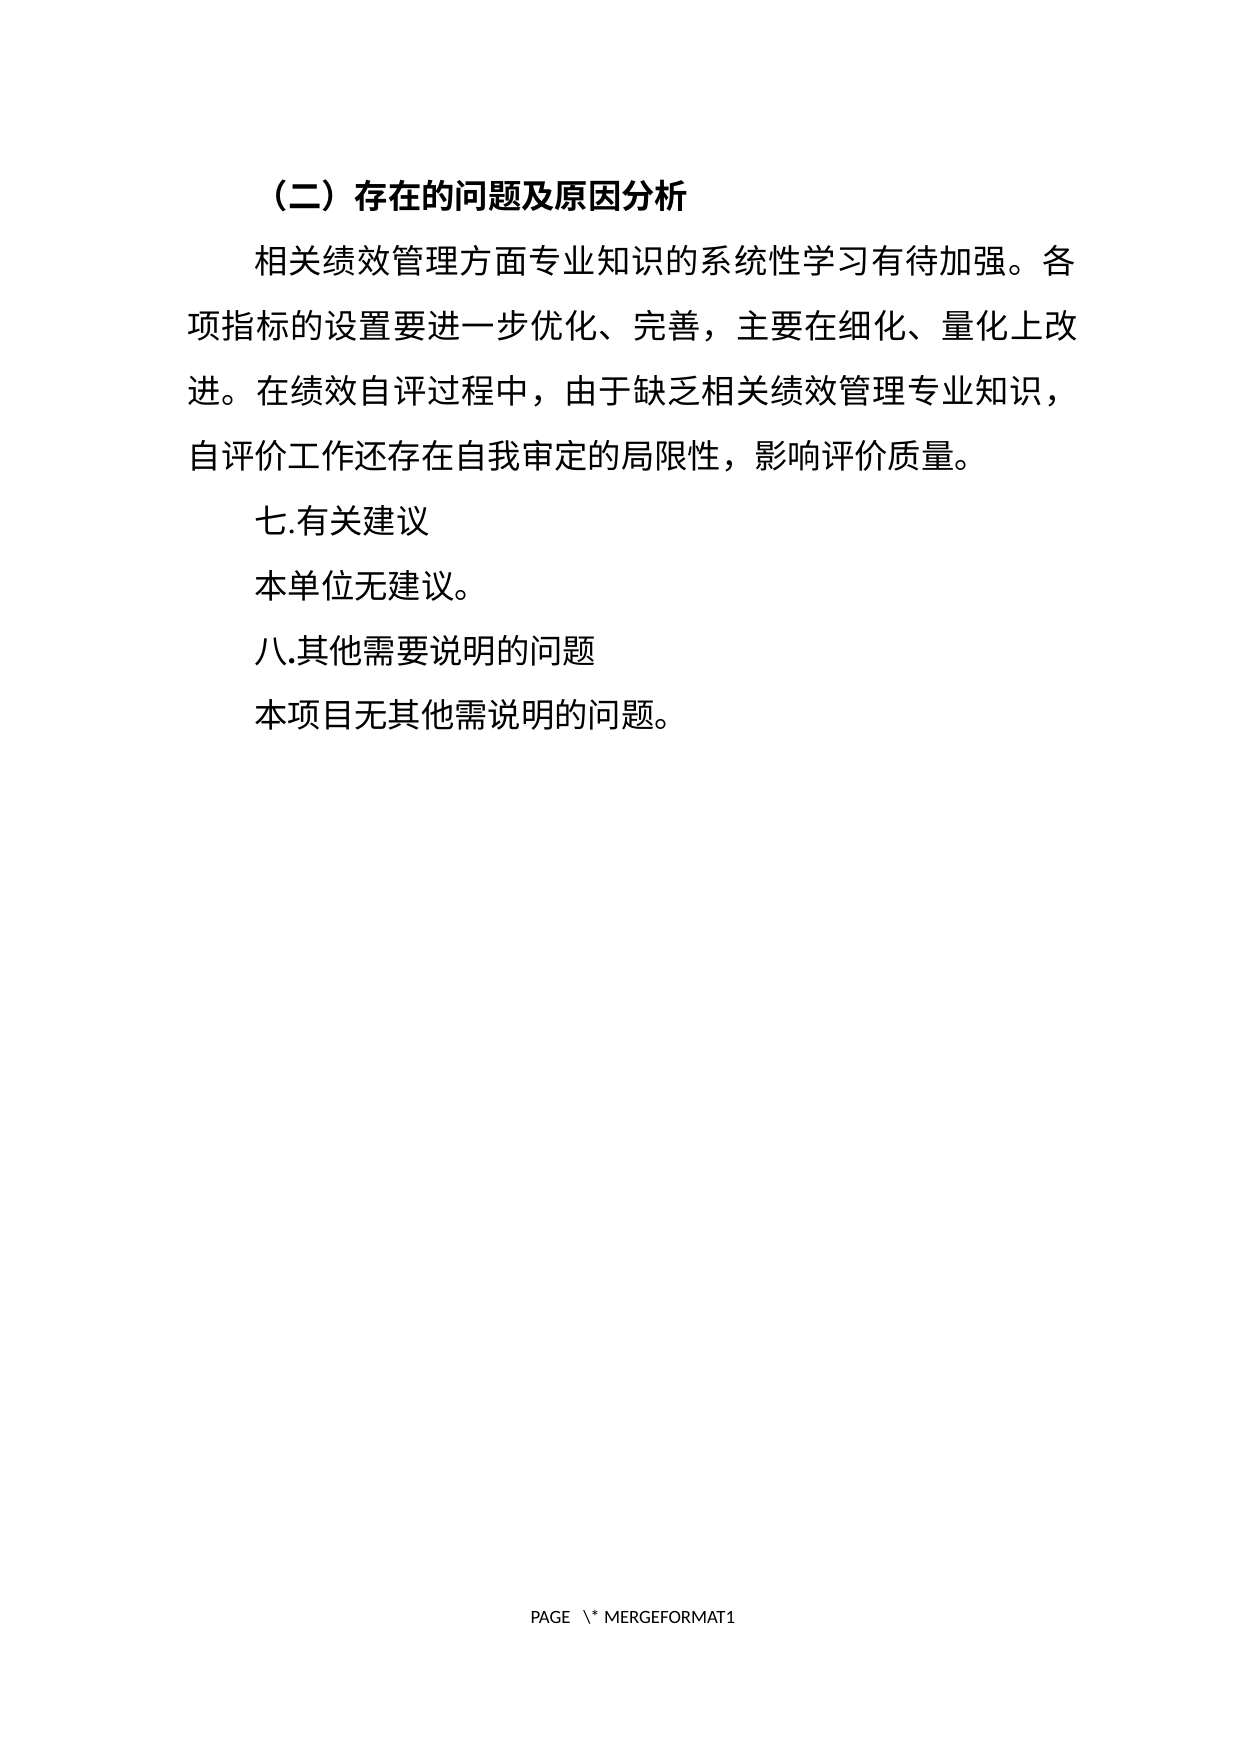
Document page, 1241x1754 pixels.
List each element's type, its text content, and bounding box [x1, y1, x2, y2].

text 本项目无其他需说明的问题。 [187, 682, 1078, 747]
text 七.有关建议 [187, 487, 1078, 552]
text 本单位无建议。 [187, 552, 1078, 617]
text （二）存在的问题及原因分析 [187, 162, 1078, 227]
text 八.其他需要说明的问题 [187, 617, 1078, 682]
text 相关绩效管理方面专业知识的系统性学习有待加强。各项指标的设置要进一步优化、完善，主要在细化、量化上改进。在绩效自评过程中，由于缺乏相关绩效管理专业知识，自评价工作还存在自我审定的局限性，影响评价质量。 [187, 227, 1078, 487]
